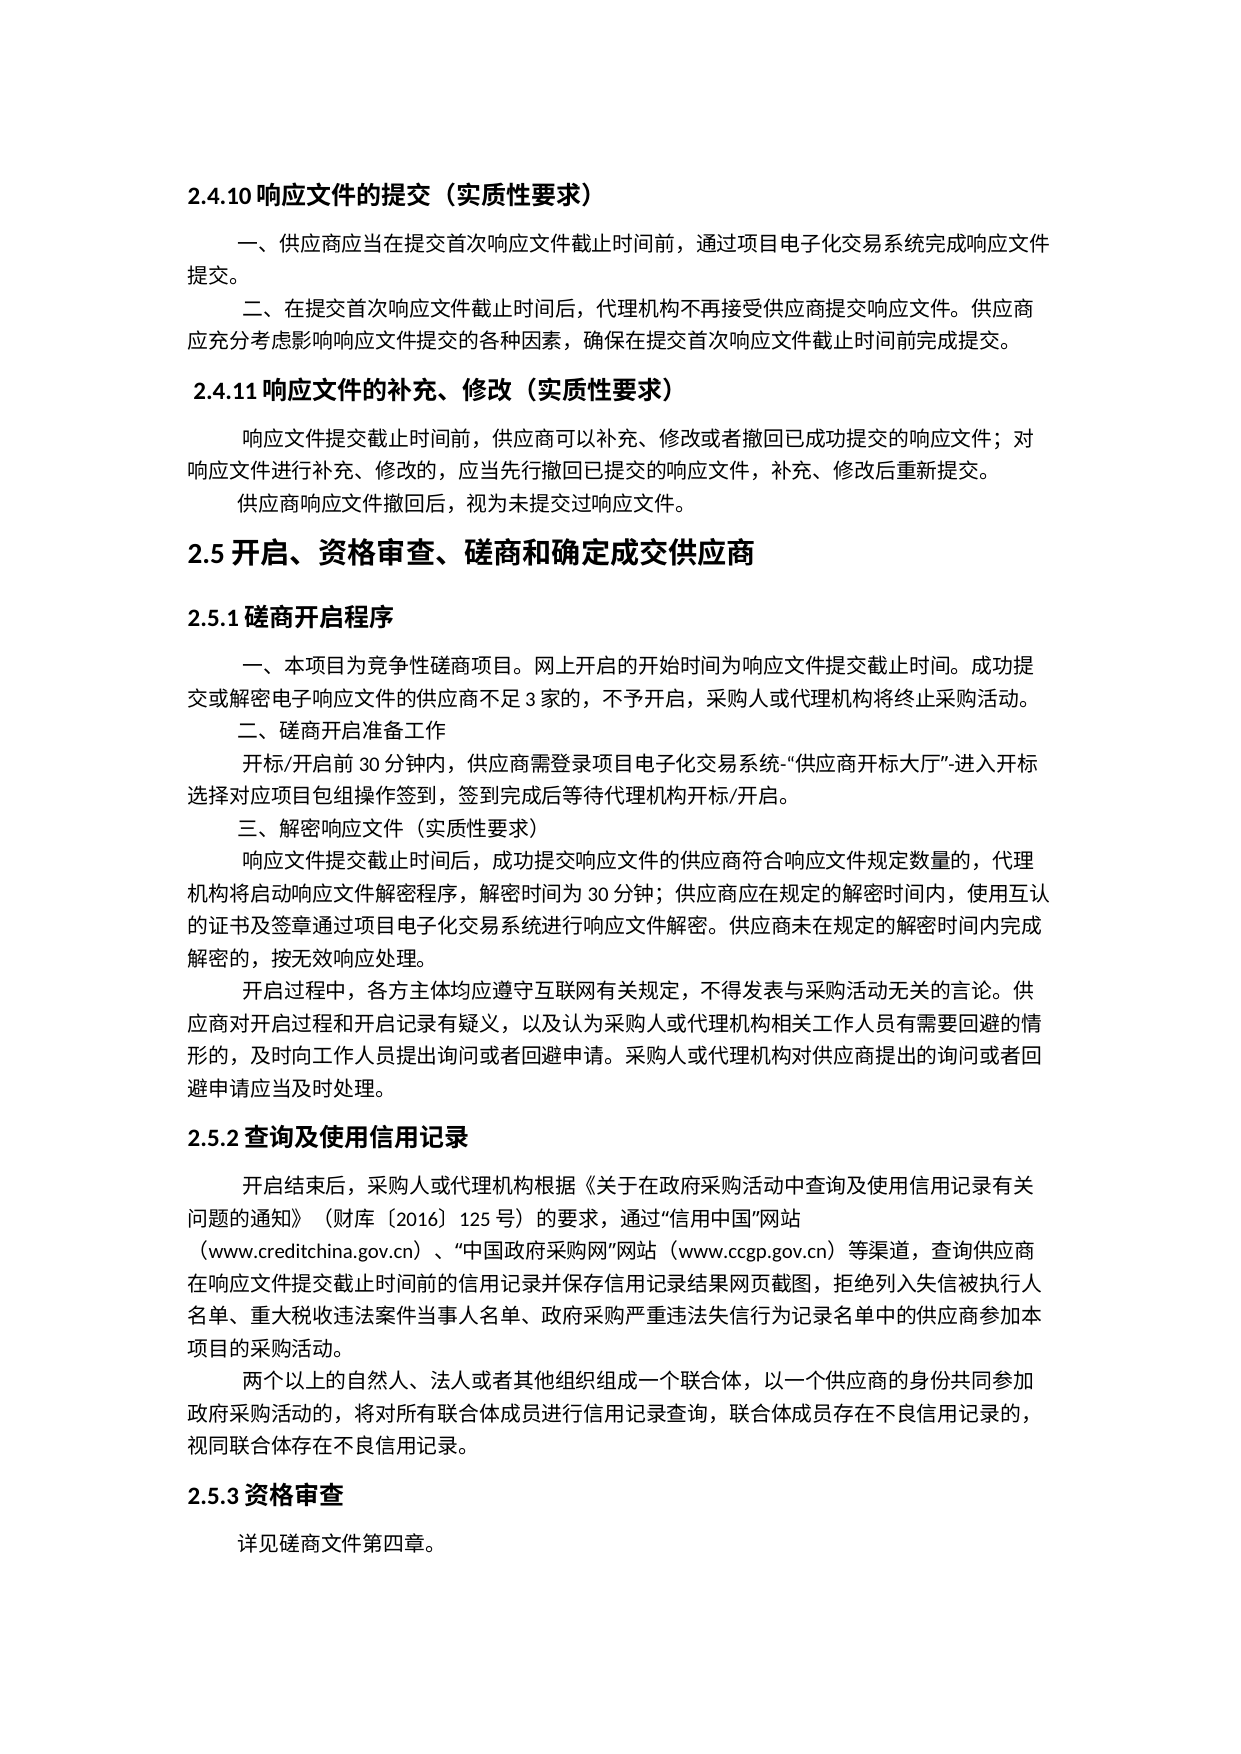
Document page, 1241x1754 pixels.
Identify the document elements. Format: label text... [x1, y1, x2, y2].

text 一、本项目为竞争性磋商项目。网上开启的开始时间为响应文件提交截止时间。成功提交或解密电子响应文件的供应商不足3家的，不予开启，采购人或代理机构将终止采购活动。 [187, 649, 1053, 714]
text 2.5开启、资格审查、磋商和确定成交供应商 [187, 519, 1053, 584]
text 响应文件提交截止时间前，供应商可以补充、修改或者撤回已成功提交的响应文件；对响应文件进行补充、修改的，应当先行撤回已提交的响应文件，补充、修改后重新提交。 [187, 422, 1053, 487]
text 2.4.11响应文件的补充、修改（实质性要求） [187, 357, 1053, 422]
text 开标/开启前30分钟内，供应商需登录项目电子化交易系统-“供应商开标大厅”-进入开标选择对应项目包组操作签到，签到完成后等待代理机构开标/开启。 [187, 747, 1053, 812]
text 二、磋商开启准备工作 [187, 714, 1053, 747]
text 开启过程中，各方主体均应遵守互联网有关规定，不得发表与采购活动无关的言论。供应商对开启过程和开启记录有疑义，以及认为采购人或代理机构相关工作人员有需要回避的情形的，及时向工作人员提出询问或者回避申请。采购人或代理机构对供应商提出的询问或者回避申请应当及时处理。 [187, 974, 1053, 1104]
text 2.5.2查询及使用信用记录 [187, 1104, 1053, 1169]
text 2.4.10响应文件的提交（实质性要求） [187, 162, 1053, 227]
text 三、解密响应文件（实质性要求） [187, 812, 1053, 844]
text 二、在提交首次响应文件截止时间后，代理机构不再接受供应商提交响应文件。供应商应充分考虑影响响应文件提交的各种因素，确保在提交首次响应文件截止时间前完成提交。 [187, 292, 1053, 357]
text 2.5.3资格审查 [187, 1462, 1053, 1527]
text 详见磋商文件第四章。 [187, 1527, 1053, 1559]
text 响应文件提交截止时间后，成功提交响应文件的供应商符合响应文件规定数量的，代理机构将启动响应文件解密程序，解密时间为30分钟；供应商应在规定的解密时间内，使用互认的证书及签章通过项目电子化交易系统进行响应文件解密。供应商未在规定的解密时间内完成解密的，按无效响应处理。 [187, 844, 1053, 974]
text 开启结束后，采购人或代理机构根据《关于在政府采购活动中查询及使用信用记录有关问题的通知》（财库〔2016〕125号）的要求，通过“信用中国”网站（www.creditchina.gov.cn）、“中国政府采购网”网站（www.ccgp.gov.cn）等渠道，查询供应商在响应文件提交截止时间前的信用记录并保存信用记录结果网页截图，拒绝列入失信被执行人名单、重大税收违法案件当事人名单、政府采购严重违法失信行为记录名单中的供应商参加本项目的采购活动。 [187, 1169, 1053, 1364]
text 一、供应商应当在提交首次响应文件截止时间前，通过项目电子化交易系统完成响应文件提交。 [187, 227, 1053, 292]
text 供应商响应文件撤回后，视为未提交过响应文件。 [187, 487, 1053, 519]
text 两个以上的自然人、法人或者其他组织组成一个联合体，以一个供应商的身份共同参加政府采购活动的，将对所有联合体成员进行信用记录查询，联合体成员存在不良信用记录的，视同联合体存在不良信用记录。 [187, 1364, 1053, 1462]
text 2.5.1磋商开启程序 [187, 584, 1053, 649]
